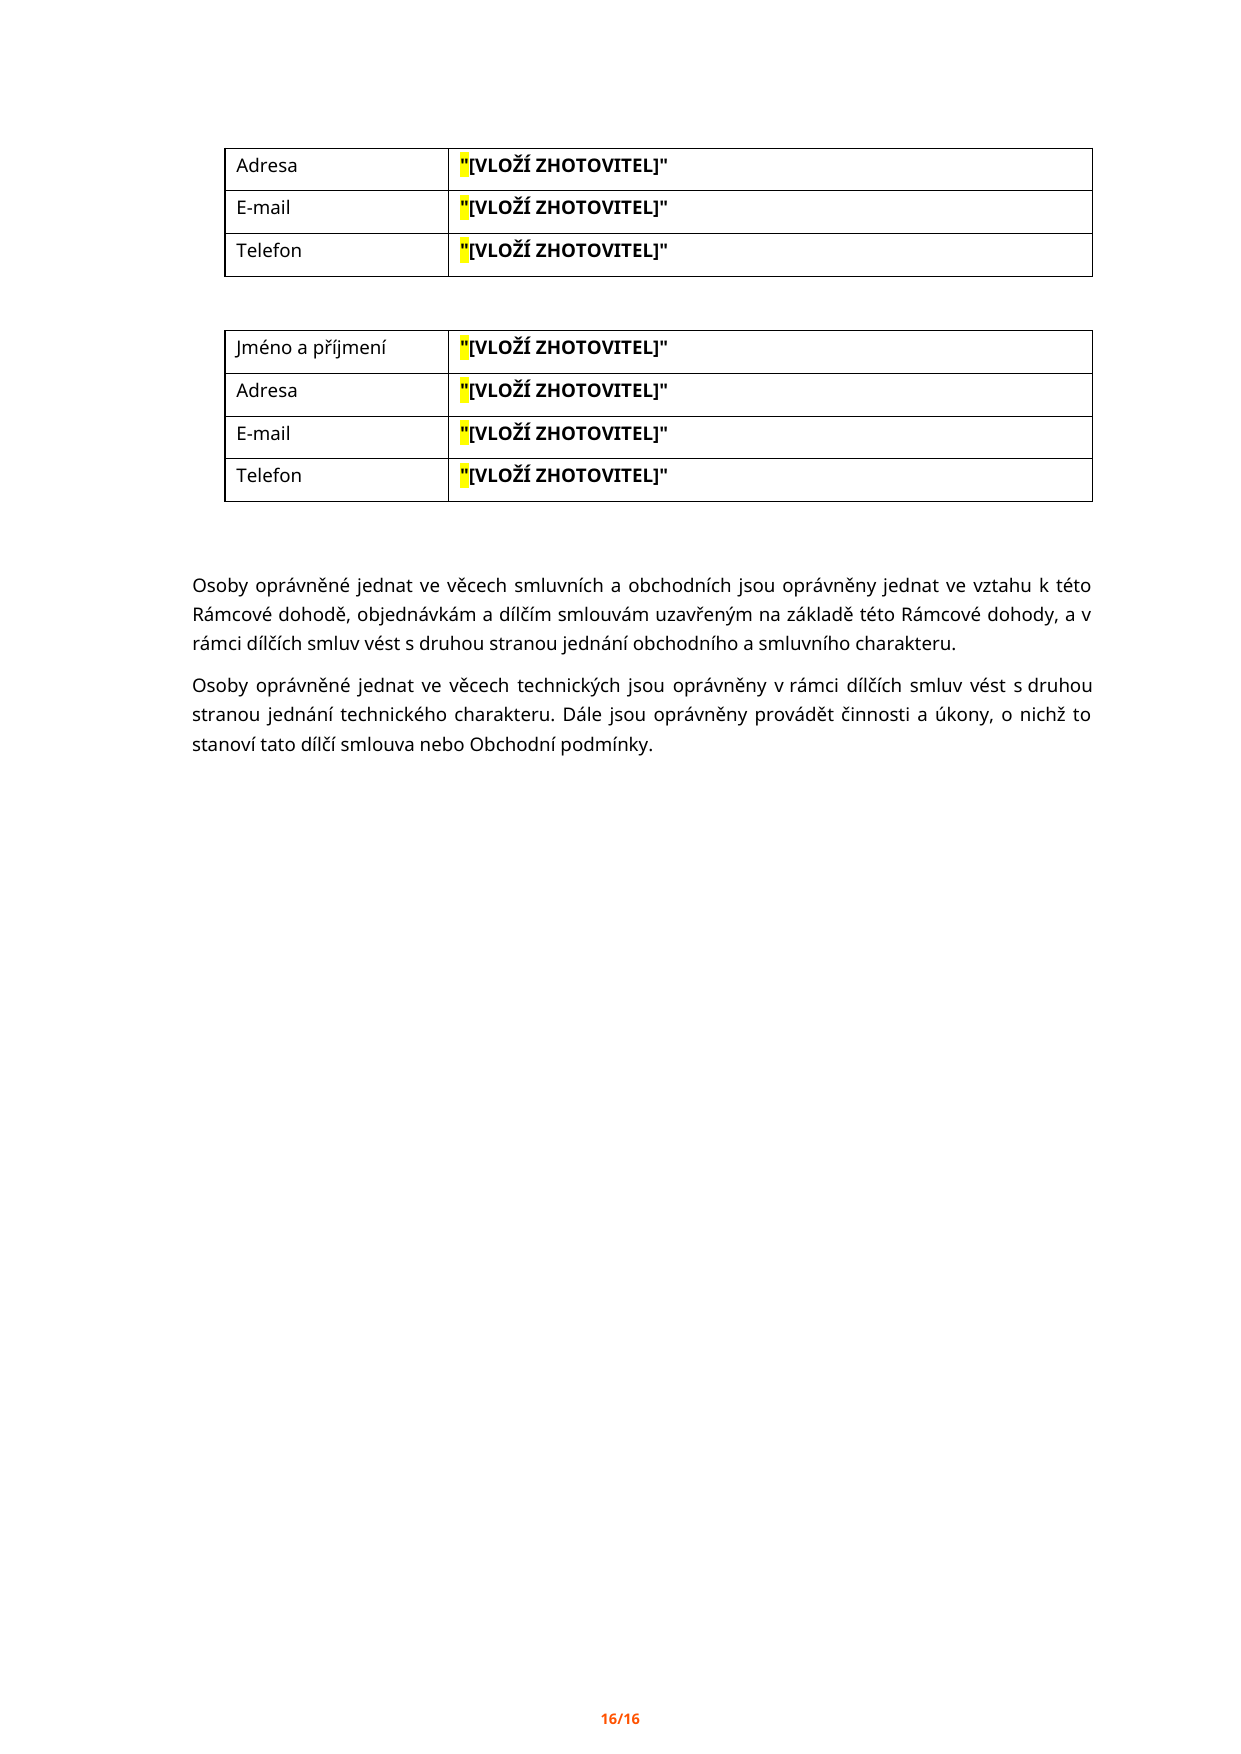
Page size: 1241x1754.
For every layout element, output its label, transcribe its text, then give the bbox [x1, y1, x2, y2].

table_cell [449, 191, 1092, 233]
table_cell Telefon [226, 459, 448, 501]
table_cell Telefon [226, 234, 448, 276]
table_cell [449, 149, 1092, 190]
table_header [449, 331, 1092, 373]
text Osoby oprávněné jednat ve věcech smluvních a obchodních jsou oprávněny jednat ve vztahu k této Rámcové dohodě, objednávkám a dílčím smlouvám uzavřeným na základě této Rámcové dohody, a v rámci dílčích smluv vést s druhou stranou jednání obchodního a smluvního charakteru. [192, 572, 1093, 656]
table_cell [449, 459, 1092, 501]
text Osoby oprávněné jednat ve věcech technických jsou oprávněny v rámci dílčích smluv vést s druhou stranou jednání technického charakteru. Dále jsou oprávněny provádět činnosti a úkony, o nichž to stanoví tato dílčí smlouva nebo Obchodní podmínky. [192, 672, 1093, 757]
table_cell E-mail [226, 191, 448, 233]
table_cell Adresa [226, 149, 448, 190]
table_cell [449, 234, 1092, 276]
table_cell Adresa [226, 374, 448, 416]
table_cell [449, 374, 1092, 416]
table_header Jméno a příjmení [226, 331, 448, 373]
table_cell E-mail [226, 417, 448, 458]
table_cell [449, 417, 1092, 458]
